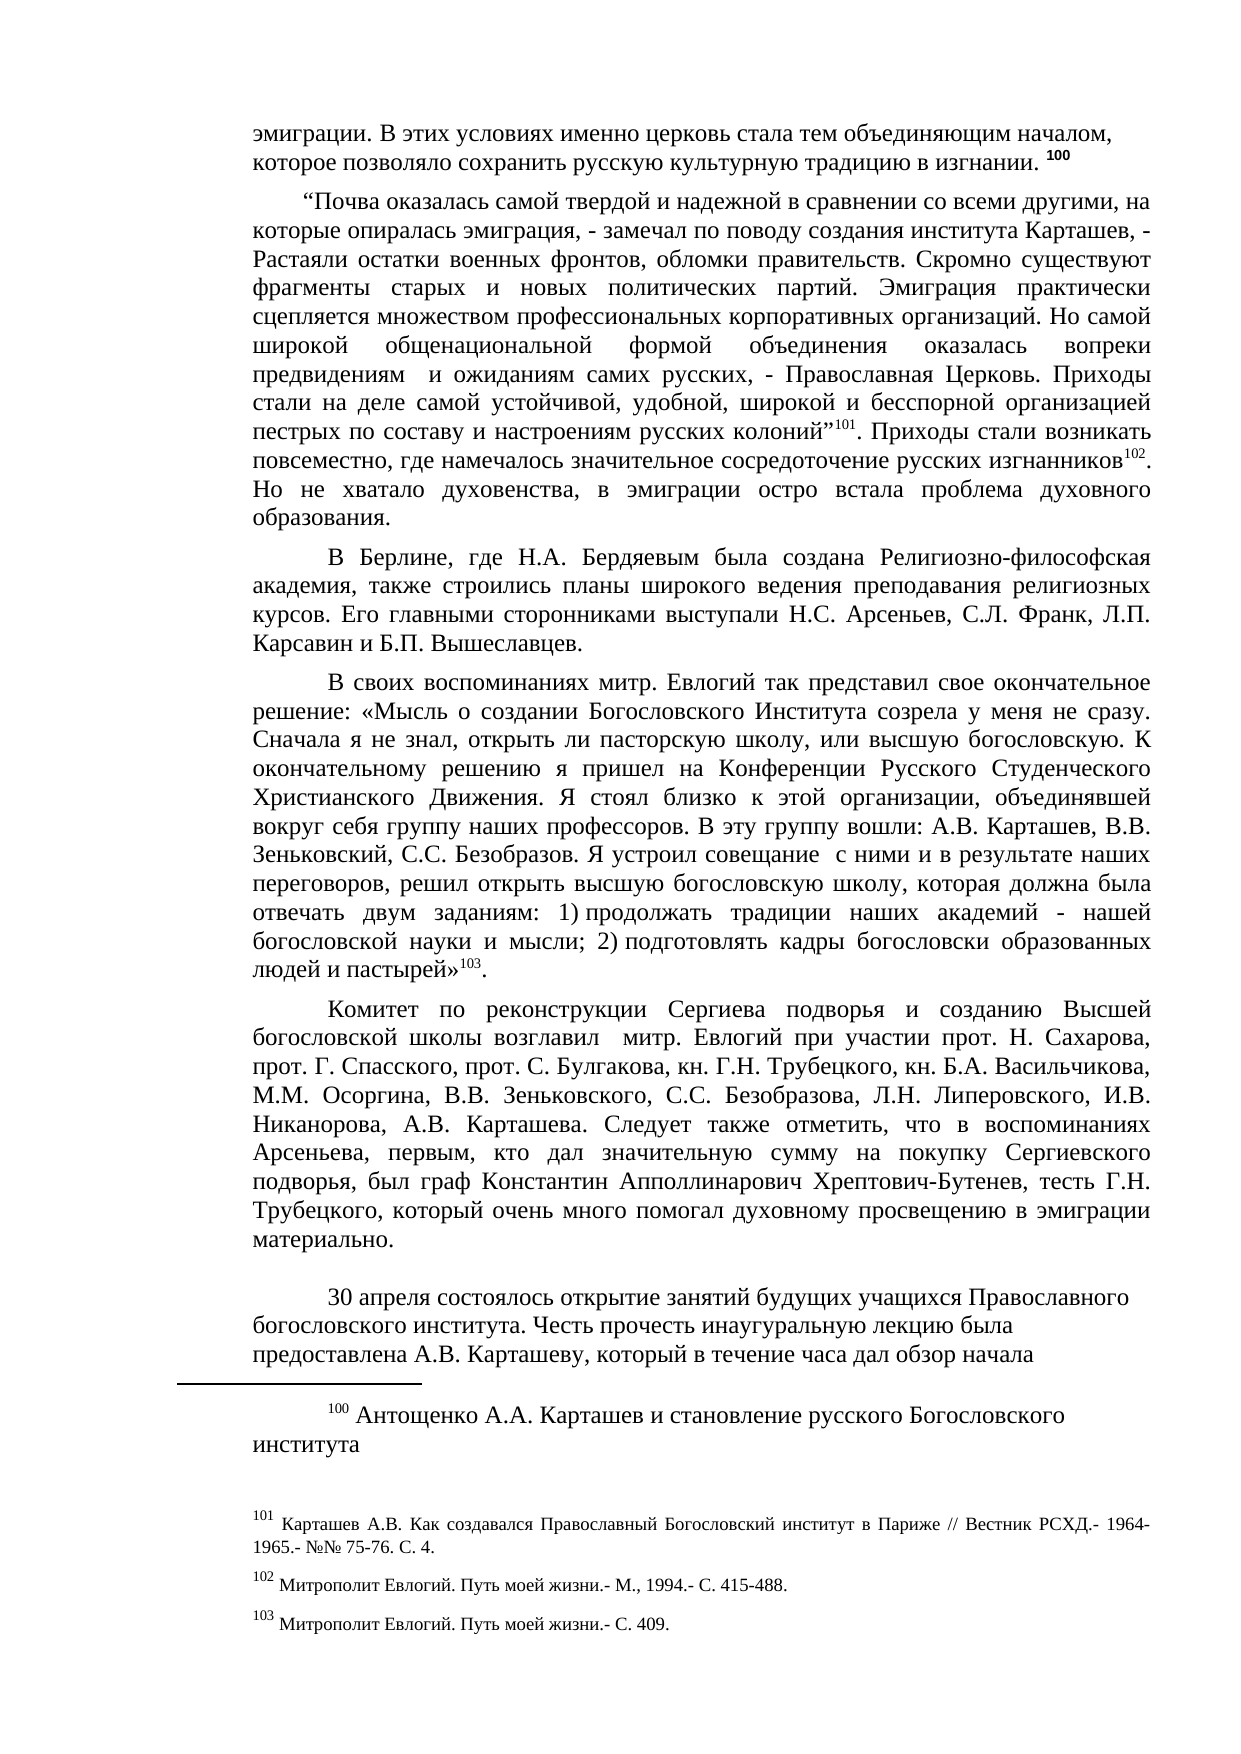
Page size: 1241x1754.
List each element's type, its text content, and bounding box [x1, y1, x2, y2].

text Комитет по реконструкции Сергиева подворья и созданию Высшей богословской школы возглавил митр. Евлогий при участии прот. Н. Сахарова, прот. Г. Спасского, прот. С. Булгакова, кн. Г.Н. Трубецкого, кн. Б.А. Васильчикова, М.М. Осоргина, В.В. Зеньковского, С.С. Безобразова, Л.Н. Липеровского, И.В. Никанорова, А.В. Карташева. Следует также отметить, что в воспоминаниях Арсеньева, первым, кто дал значительную сумму на покупку Сергиевского подворья, был граф Константин Апполлинарович Хрептович-Бутенев, тесть Г.Н. Трубецкого, который очень много помогал духовному просвещению в эмиграции материально. [252, 994, 1152, 1252]
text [252, 1282, 1152, 1368]
text “Почва оказалась самой твердой и надежной в сравнении со всеми другими, на которые опиралась эмиграция, - замечал по поводу создания института Карташев, - Растаяли остатки военных фронтов, обломки правительств. Скромно существуют фрагменты старых и новых политических партий. Эмиграция практически сцепляется множеством профессиональных корпоративных организаций. Но самой широкой общенациональной формой объединения оказалась вопреки предвидениям и ожиданиям самих русских, - Православная Церковь. Приходы стали на деле самой устойчивой, удобной, широкой и бесспорной организацией пестрых по составу и настроениям русских колоний”. Приходы стали возникать повсеместно, где намечалось значительное сосредоточение русских изгнанников. Но не хватало духовенства, в эмиграции остро встала проблема духовного образования. [252, 186, 1152, 531]
text В Берлине, где Н.А. Бердяевым была создана Религиозно-философская академия, также строились планы широкого ведения преподавания религиозных курсов. Его главными сторонниками выступали Н.С. Арсеньев, С.Л. Франк, Л.П. Карсавин и Б.П. Вышеславцев. [252, 542, 1152, 657]
text В своих воспоминаниях митр. Евлогий так представил свое окончательное решение: «Мысль о создании Богословского Института созрела у меня не сразу. Сначала я не знал, открыть ли пасторскую школу, или высшую богословскую. К окончательному решению я пришел на Конференции Русского Студенческого Христианского Движения. Я стоял близко к этой организации, объединявшей вокруг себя группу наших профессоров. В эту группу вошли: А.В. Карташев, В.В. Зеньковский, С.С. Безобразов. Я устроил совещание с ними и в результате наших переговоров, решил открыть высшую богословскую школу, которая должна была отвечать двум заданиям: 1) продолжать традиции наших академий - нашей богословской науки и мысли; 2) подготовлять кадры богословски образованных людей и пастырей». [252, 667, 1152, 983]
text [252, 118, 1152, 176]
